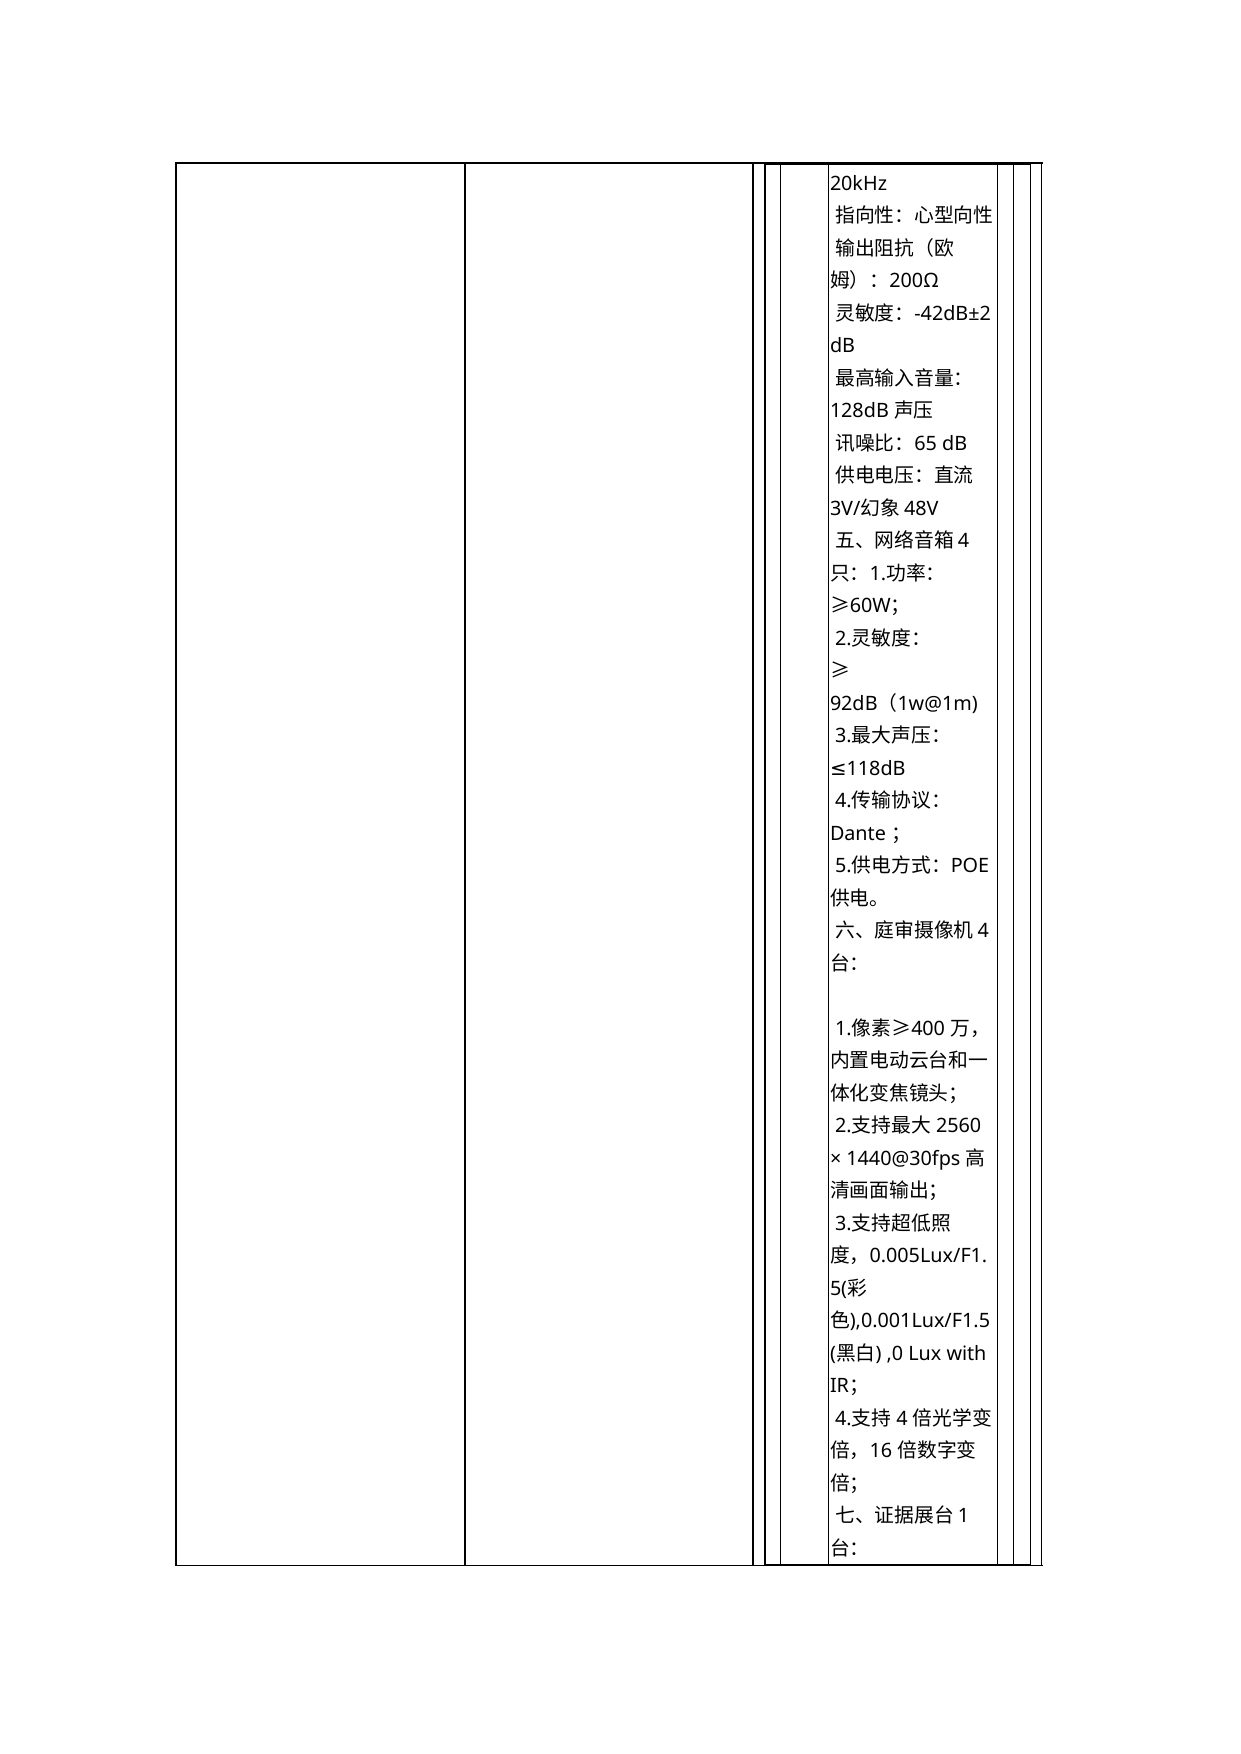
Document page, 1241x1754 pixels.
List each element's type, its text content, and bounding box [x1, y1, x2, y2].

table_cell [998, 165, 1013, 1564]
table_cell [1014, 165, 1030, 1564]
table_cell [781, 165, 828, 1564]
table_cell [754, 164, 764, 1565]
table_cell 1 [177, 164, 464, 1565]
table_cell [1031, 164, 1041, 1565]
table_cell [829, 165, 997, 1564]
table_cell [766, 165, 780, 1564]
table_cell [466, 164, 752, 1565]
